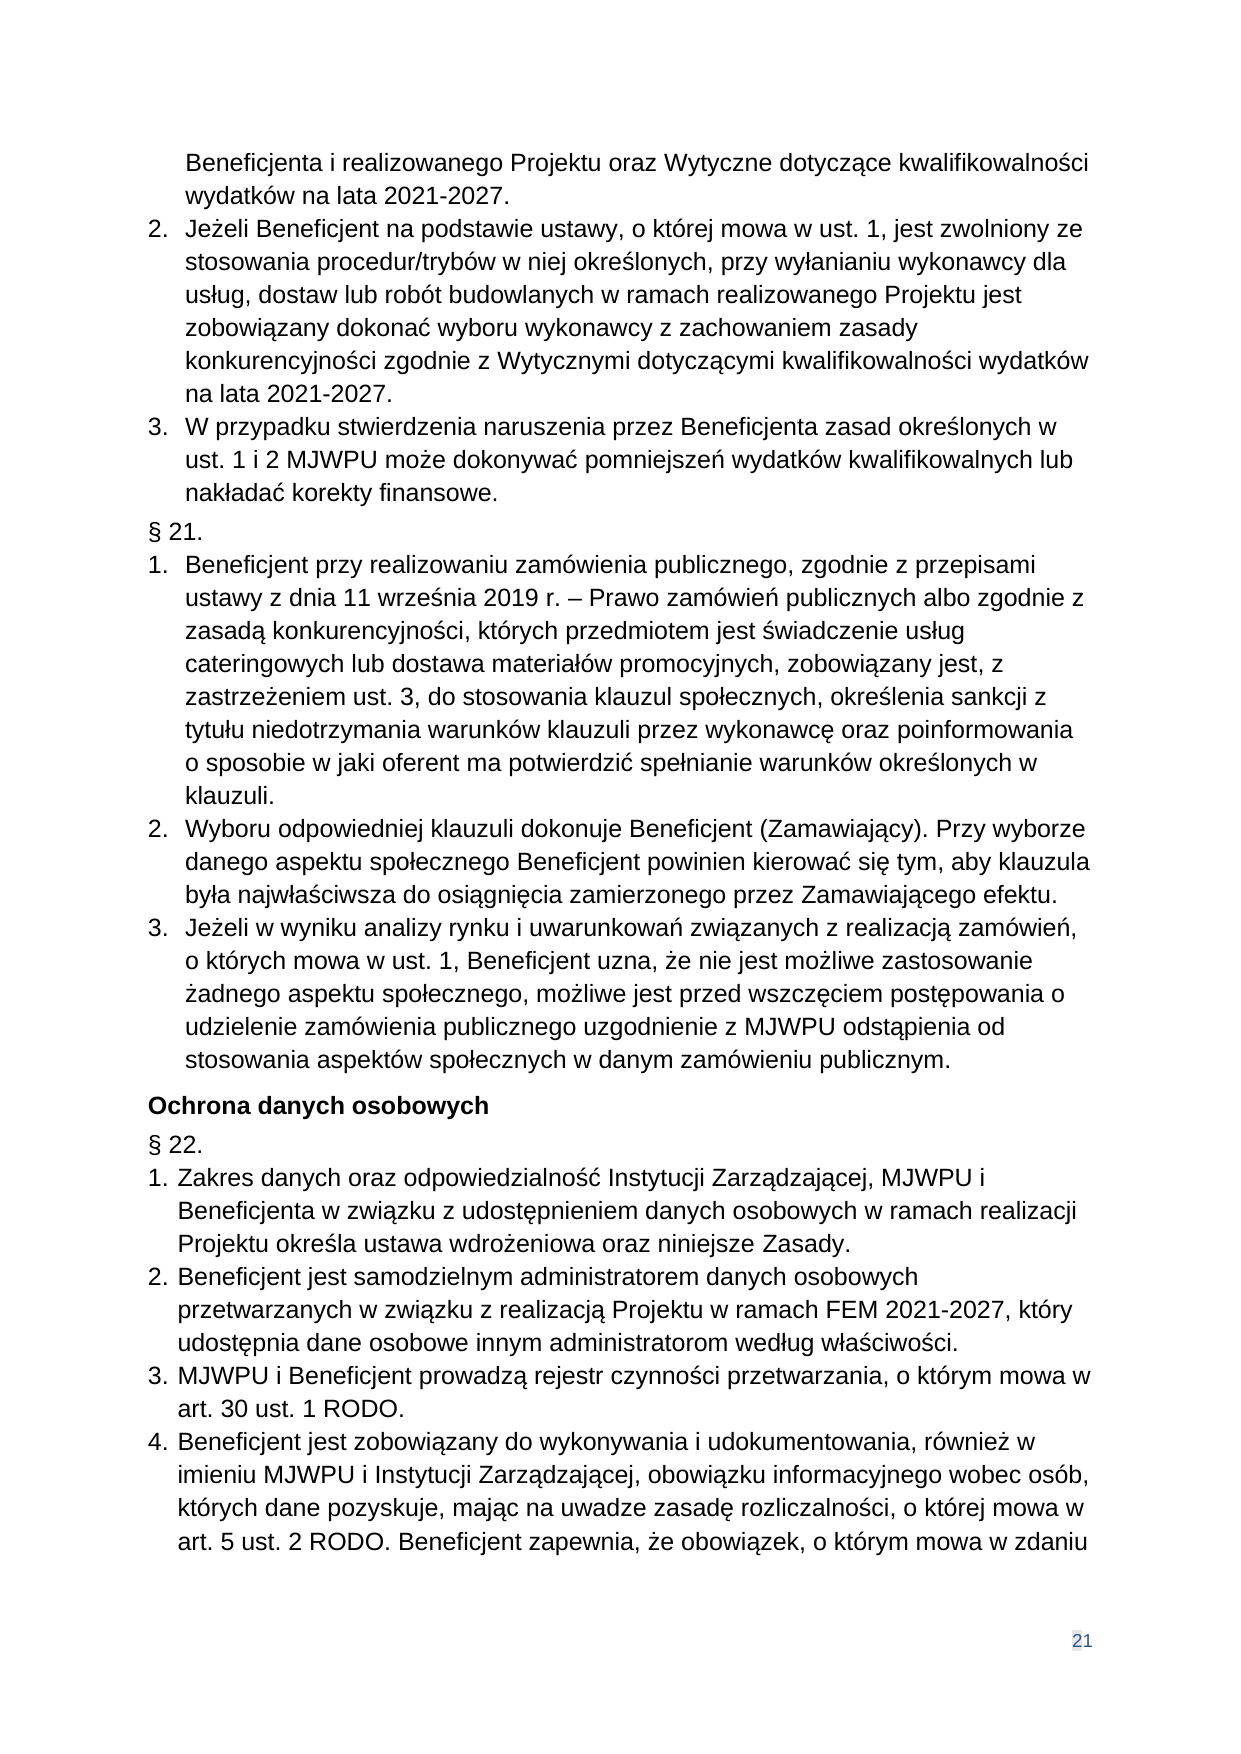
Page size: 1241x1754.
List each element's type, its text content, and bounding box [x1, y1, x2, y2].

list MJWPU i Beneficjent prowadzą rejestr czynności przetwarzania, o którym mowa w art. 30 ust. 1 RODO. [148, 1361, 1093, 1423]
subtitle Ochrona danych osobowych [148, 1091, 1093, 1120]
list Jeżeli Beneficjent na podstawie ustawy, o której mowa w ust. 1, jest zwolniony ze stosowania procedur/trybów w niej określonych, przy wyłanianiu wykonawcy dla usług, dostaw lub robót budowlanych w ramach realizowanego Projektu jest zobowiązany dokonać wyboru wykonawcy z zachowaniem zasady konkurencyjności zgodnie z Wytycznymi dotyczącymi kwalifikowalności wydatków na lata 2021-2027. [148, 214, 1093, 407]
list Beneficjent przy realizowaniu zamówienia publicznego, zgodnie z przepisami ustawy z dnia 11 września 2019 r. – Prawo zamówień publicznych albo zgodnie z zasadą konkurencyjności, których przedmiotem jest świadczenie usług cateringowych lub dostawa materiałów promocyjnych, zobowiązany jest, z zastrzeżeniem ust. 3, do stosowania klauzul społecznych, określenia sankcji z tytułu niedotrzymania warunków klauzuli przez wykonawcę oraz poinformowania o sposobie w jaki oferent ma potwierdzić spełnianie warunków określonych w klauzuli. [148, 550, 1093, 810]
list Jeżeli w wyniku analizy rynku i uwarunkowań związanych z realizacją zamówień, o których mowa w ust. 1, Beneficjent uzna, że nie jest możliwe zastosowanie żadnego aspektu społecznego, możliwe jest przed wszczęciem postępowania o udzielenie zamówienia publicznego uzgodnienie z MJWPU odstąpienia od stosowania aspektów społecznych w danym zamówieniu publicznym. [148, 913, 1093, 1074]
subtitle § 22. [148, 1130, 1093, 1159]
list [148, 1427, 1093, 1555]
list Wyboru odpowiedniej klauzuli dokonuje Beneficjent (Zamawiający). Przy wyborze danego aspektu społecznego Beneficjent powinien kierować się tym, aby klauzula była najwłaściwsza do osiągnięcia zamierzonego przez Zamawiającego efektu. [148, 814, 1093, 909]
list Zakres danych oraz odpowiedzialność Instytucji Zarządzającej, MJWPU i Beneficjenta w związku z udostępnieniem danych osobowych w ramach realizacji Projektu określa ustawa wdrożeniowa oraz niniejsze Zasady. [148, 1163, 1093, 1258]
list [148, 148, 1093, 209]
list W przypadku stwierdzenia naruszenia przez Beneficjenta zasad określonych w ust. 1 i 2 MJWPU może dokonywać pomniejszeń wydatków kwalifikowalnych lub nakładać korekty finansowe. [148, 412, 1093, 507]
list Beneficjent jest samodzielnym administratorem danych osobowych przetwarzanych w związku z realizacją Projektu w ramach FEM 2021-2027, który udostępnia dane osobowe innym administratorom według właściwości. [148, 1262, 1093, 1357]
subtitle § 21. [148, 517, 1093, 546]
